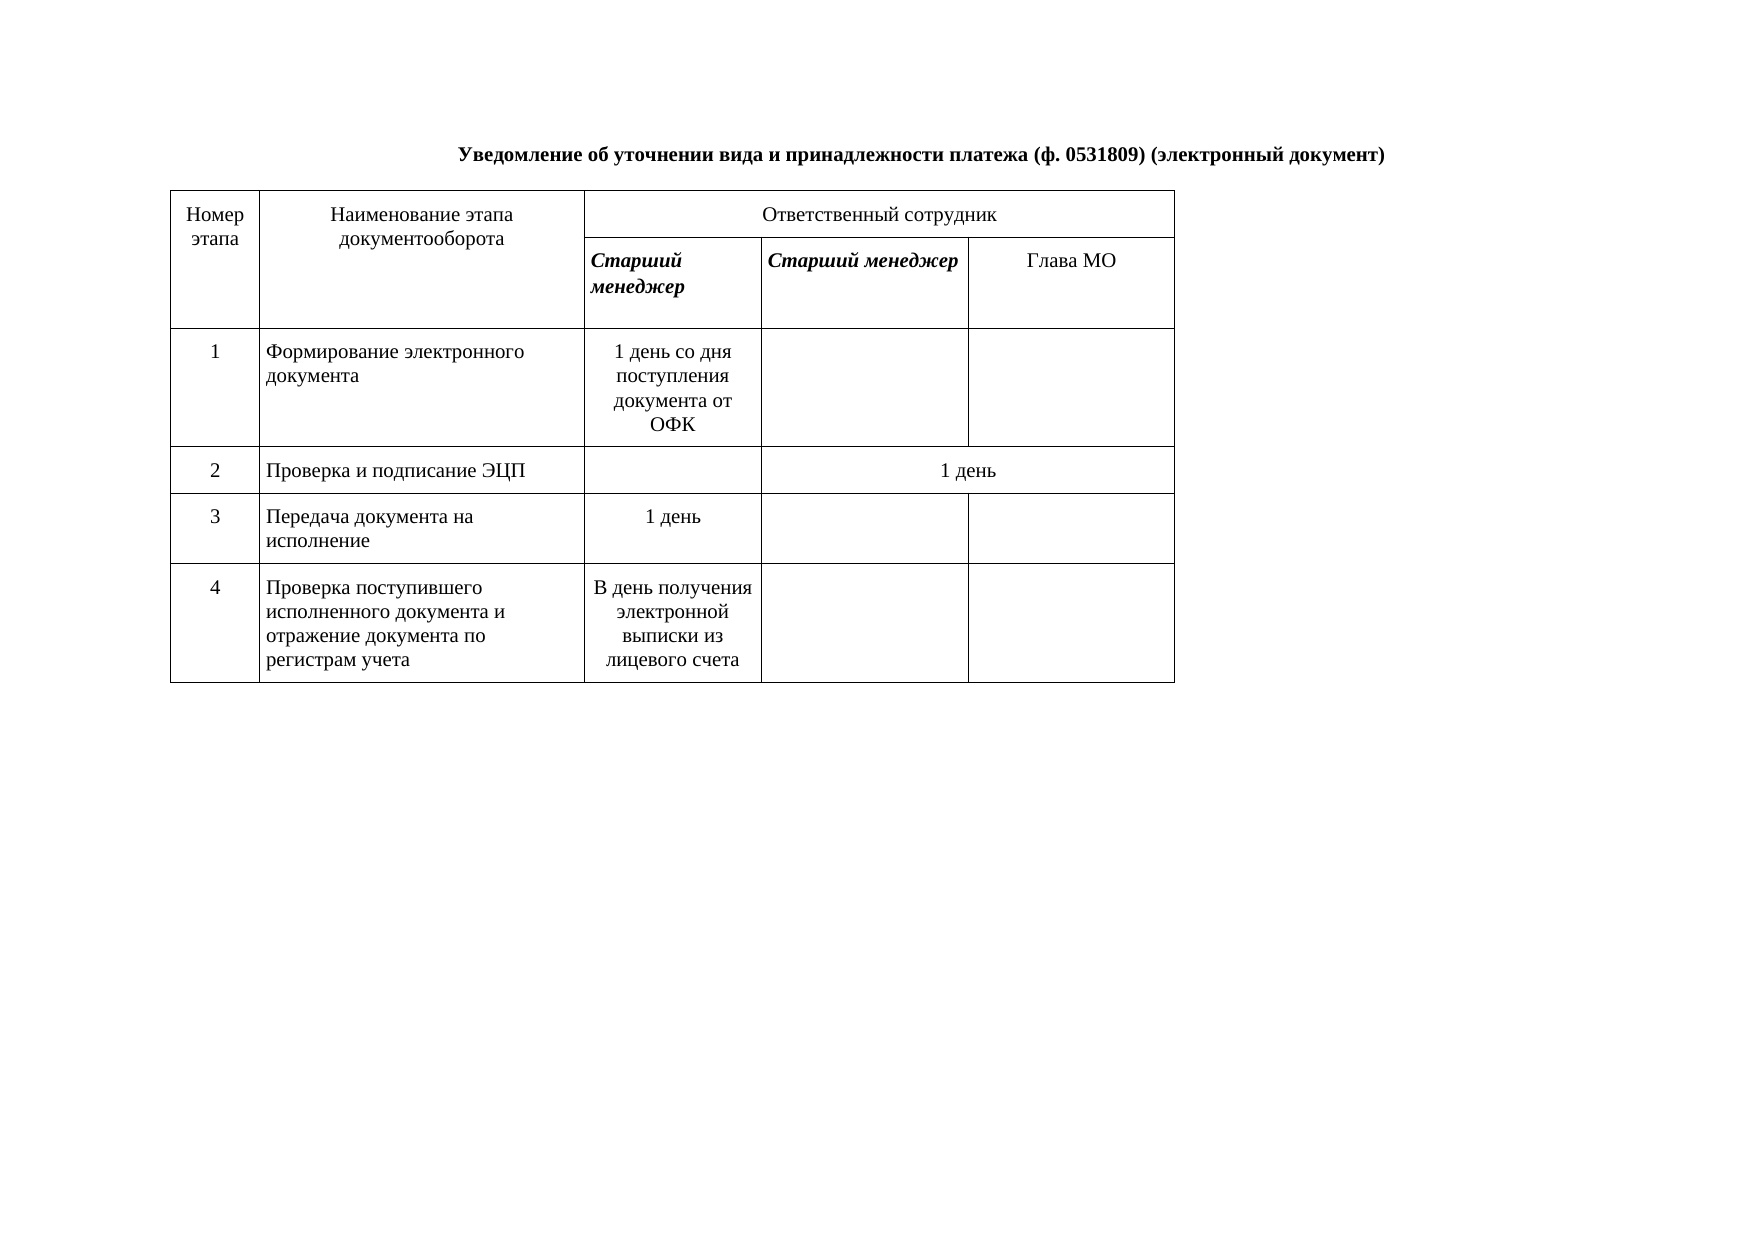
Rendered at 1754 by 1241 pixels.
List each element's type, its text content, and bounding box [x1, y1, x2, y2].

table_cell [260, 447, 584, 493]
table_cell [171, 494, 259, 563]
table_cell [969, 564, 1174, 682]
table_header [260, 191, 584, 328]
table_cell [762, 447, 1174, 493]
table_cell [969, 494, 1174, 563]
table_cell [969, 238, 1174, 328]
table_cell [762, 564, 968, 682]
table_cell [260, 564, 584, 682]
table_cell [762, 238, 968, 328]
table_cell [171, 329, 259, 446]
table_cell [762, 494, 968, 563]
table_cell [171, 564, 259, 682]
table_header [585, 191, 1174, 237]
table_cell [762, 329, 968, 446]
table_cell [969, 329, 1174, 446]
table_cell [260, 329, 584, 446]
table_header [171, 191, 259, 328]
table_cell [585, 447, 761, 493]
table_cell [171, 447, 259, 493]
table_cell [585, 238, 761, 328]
text Уведомление об уточнении вида и принадлежности платежа (ф. 0531809) (электронный документ) [177, 142, 1665, 166]
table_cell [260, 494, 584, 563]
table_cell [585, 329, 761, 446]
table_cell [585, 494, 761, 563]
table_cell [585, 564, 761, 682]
